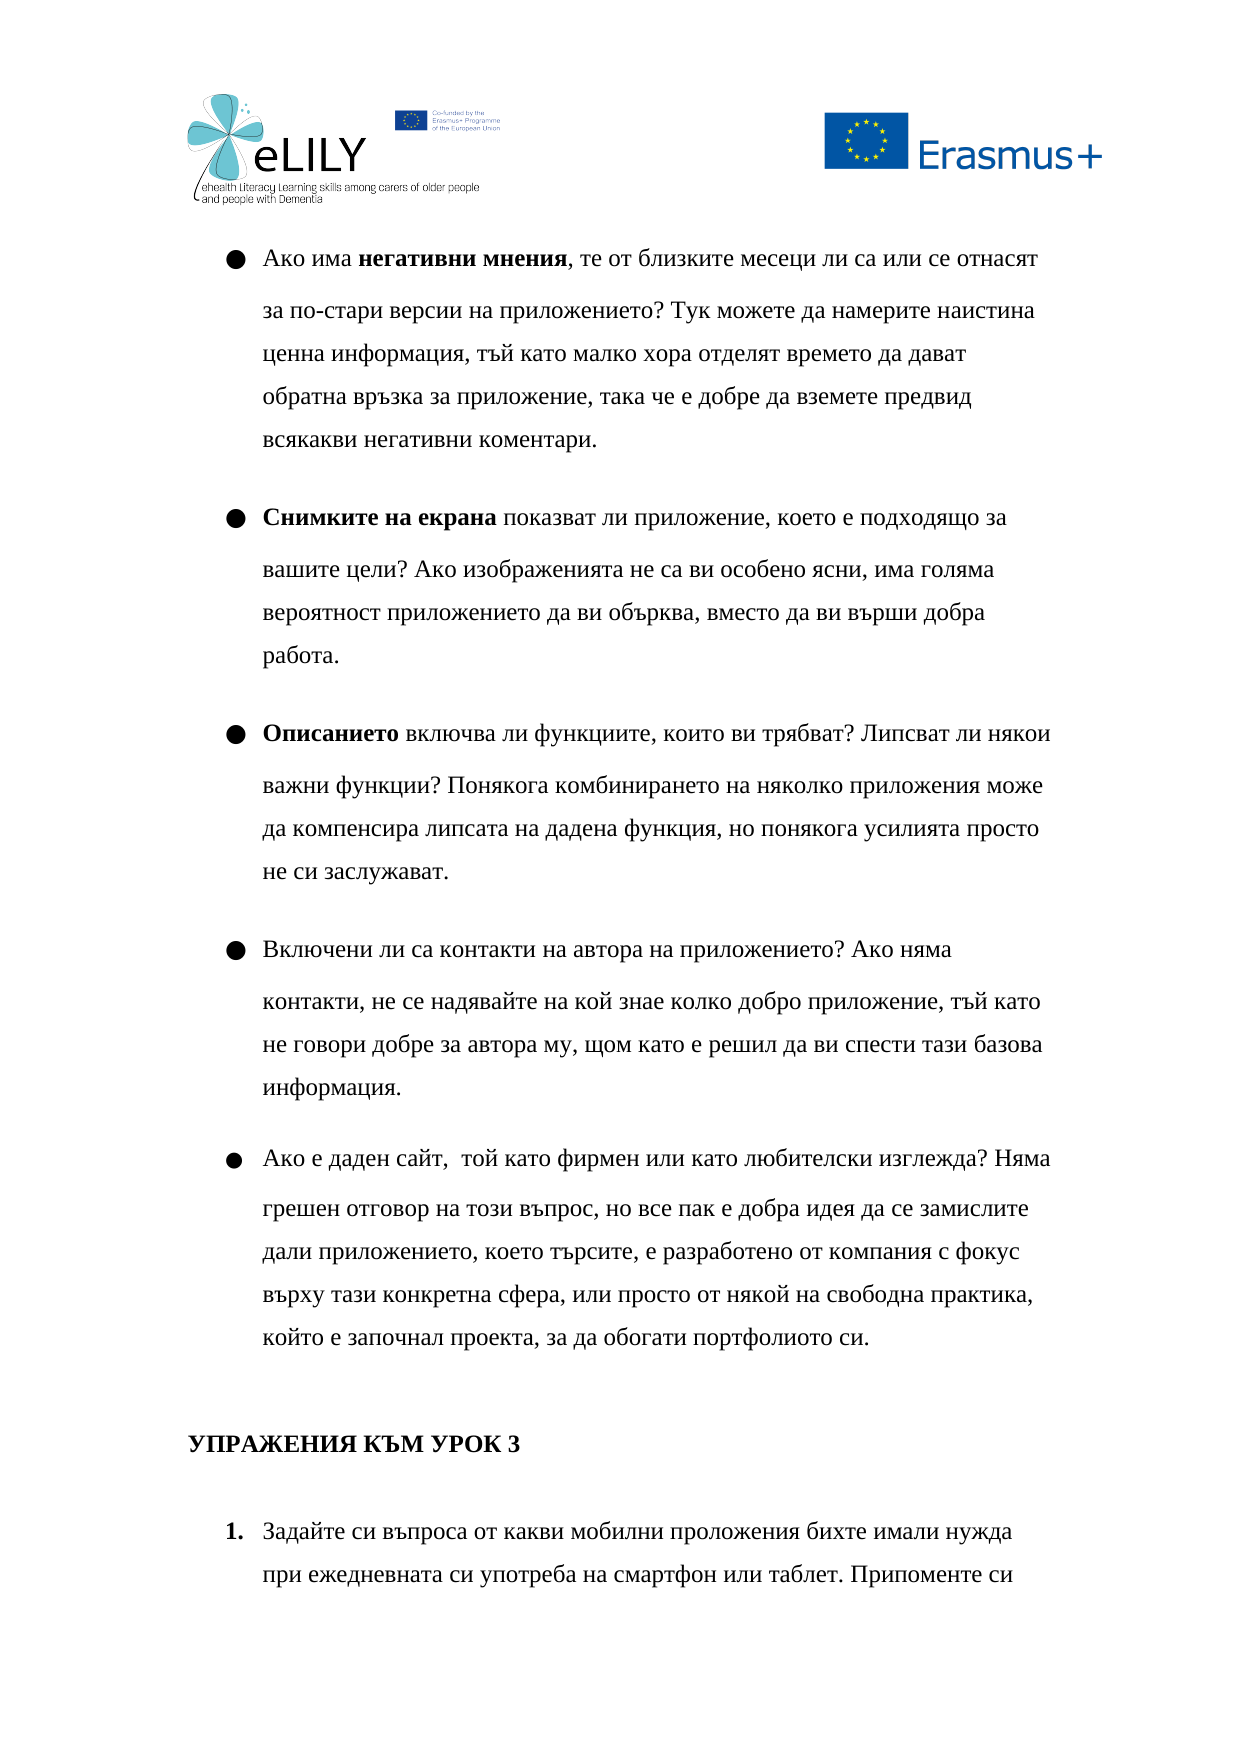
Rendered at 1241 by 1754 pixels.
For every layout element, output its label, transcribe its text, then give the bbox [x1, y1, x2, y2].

picture [808, 96, 1118, 185]
list Ако е даден сайт, той като фирмен или като любителски изглежда? Няма грешен отговор на този въпрос, но все пак е добра идея да се замислите дали приложението, което търсите, е разработено от компания с фокус върху тази конкретна сфера, или просто от някой на свободна практика, който е започнал проекта, за да обогати портфолиото си. [225, 1136, 1053, 1351]
text УПРАЖЕНИЯ КЪМ УРОК 3 [187, 1429, 1053, 1458]
list Описанието включва ли функциите, които ви трябват? Липсват ли някои важни функции? Понякога комбинирането на няколко приложения може да компенсира липсата на дадена функция, но понякога усилията просто не си заслужават. [225, 704, 1053, 885]
picture [187, 94, 500, 206]
list Ако има негативни мнения, те от близките месеци ли са или се отнасят за по-стари версии на приложението? Тук можете да намерите наистина ценна информация, тъй като малко хора отделят времето да дават обратна връзка за приложение, така че е добре да вземете предвид всякакви негативни коментари. [225, 229, 1053, 453]
list Снимките на екрана показват ли приложение, което е подходящо за вашите цели? Ако изображенията не са ви особено ясни, има голяма вероятност приложението да ви обърква, вместо да ви върши добра работа. [225, 488, 1053, 669]
list Включени ли са контакти на автора на приложението? Ако няма контакти, не се надявайте на кой знае колко добро приложение, тъй като не говори добре за автора му, щом като е решил да ви спести тази базова информация. [225, 920, 1053, 1101]
